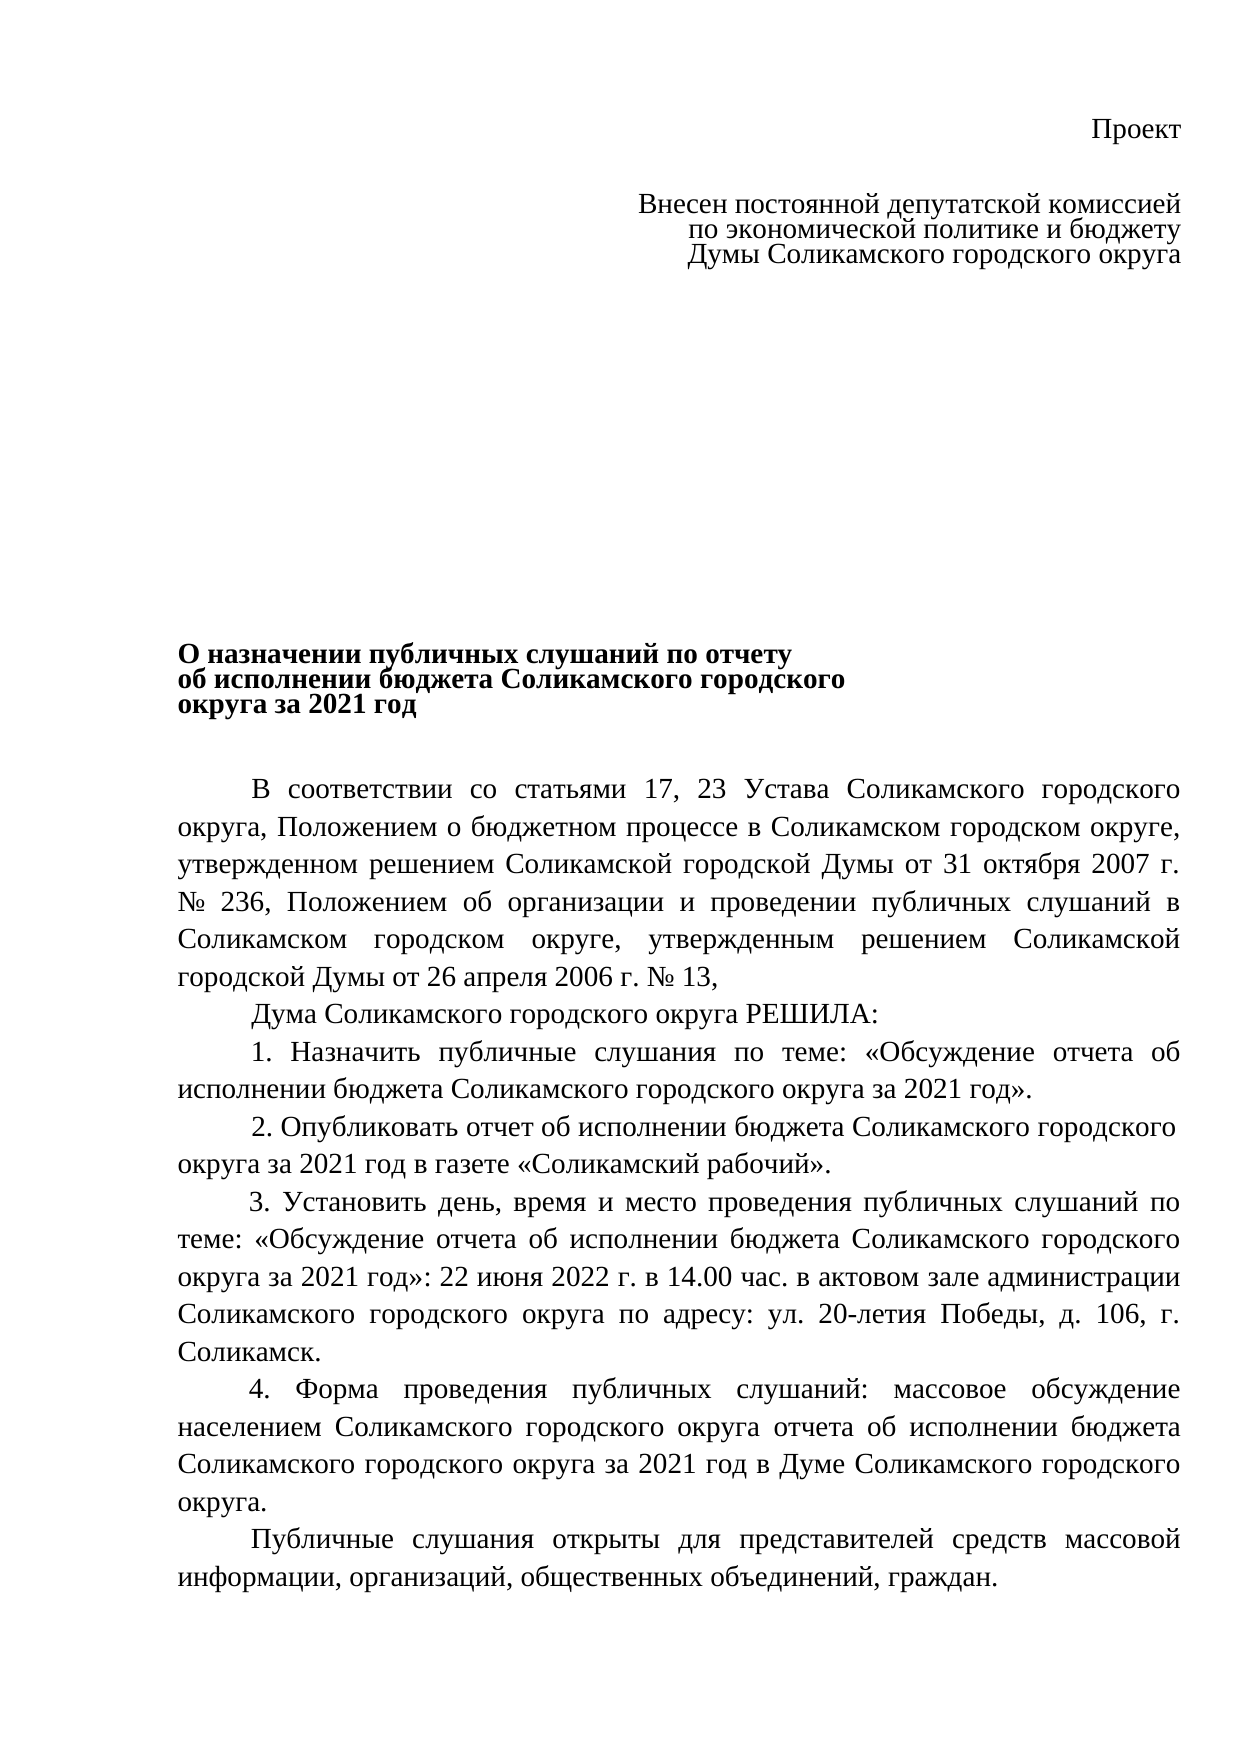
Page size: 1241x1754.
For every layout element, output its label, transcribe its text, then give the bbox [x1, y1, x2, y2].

text Внесен постоянной депутатской комиссией [177, 193, 1181, 218]
text Дума Соликамского городского округа РЕШИЛА: [177, 994, 1181, 1031]
text об исполнении бюджета Соликамского городского [177, 669, 1181, 694]
text Думы Соликамского городского округа [177, 243, 1181, 268]
text 1. Назначить публичные слушания по теме: «Обсуждение отчета об исполнении бюджета Соликамского городского округа за 2021 год». [177, 1031, 1181, 1106]
text Проект [177, 118, 1181, 143]
text 4. Форма проведения публичных слушаний: массовое обсуждение населением Соликамского городского округа отчета об исполнении бюджета Соликамского городского округа за 2021 год в Думе Соликамского городского округа. [177, 1369, 1181, 1519]
text по экономической политике и бюджету [177, 218, 1181, 243]
text 2. Опубликовать отчет об исполнении бюджета Соликамского городского округа за 2021 год в газете «Соликамский рабочий». [177, 1106, 1177, 1181]
text Публичные слушания открыты для представителей средств массовой информации, организаций, общественных объединений, граждан. [177, 1519, 1181, 1594]
text 3. Установить день, время и место проведения публичных слушаний по теме: «Обсуждение отчета об исполнении бюджета Соликамского городского округа за 2021 год»: 22 июня . в 14.00 час. в актовом зале администрации Соликамского городского округа по адресу: ул. 20-летия Победы, д. . Соликамск. [177, 1181, 1181, 1369]
text округа за 2021 год [177, 694, 1181, 719]
text О назначении публичных слушаний по отчету [177, 644, 1181, 669]
text В соответствии со статьями 17, 23 Устава Соликамского городского округа, Положением о бюджетном процессе в Соликамском городском округе, утвержденном решением Соликамской городской Думы от 31 октября . № 236, Положением об организации и проведении публичных слушаний в Соликамском городском округе, утвержденным решением Соликамской городской Думы от 26 апреля . № 13, [177, 769, 1181, 994]
